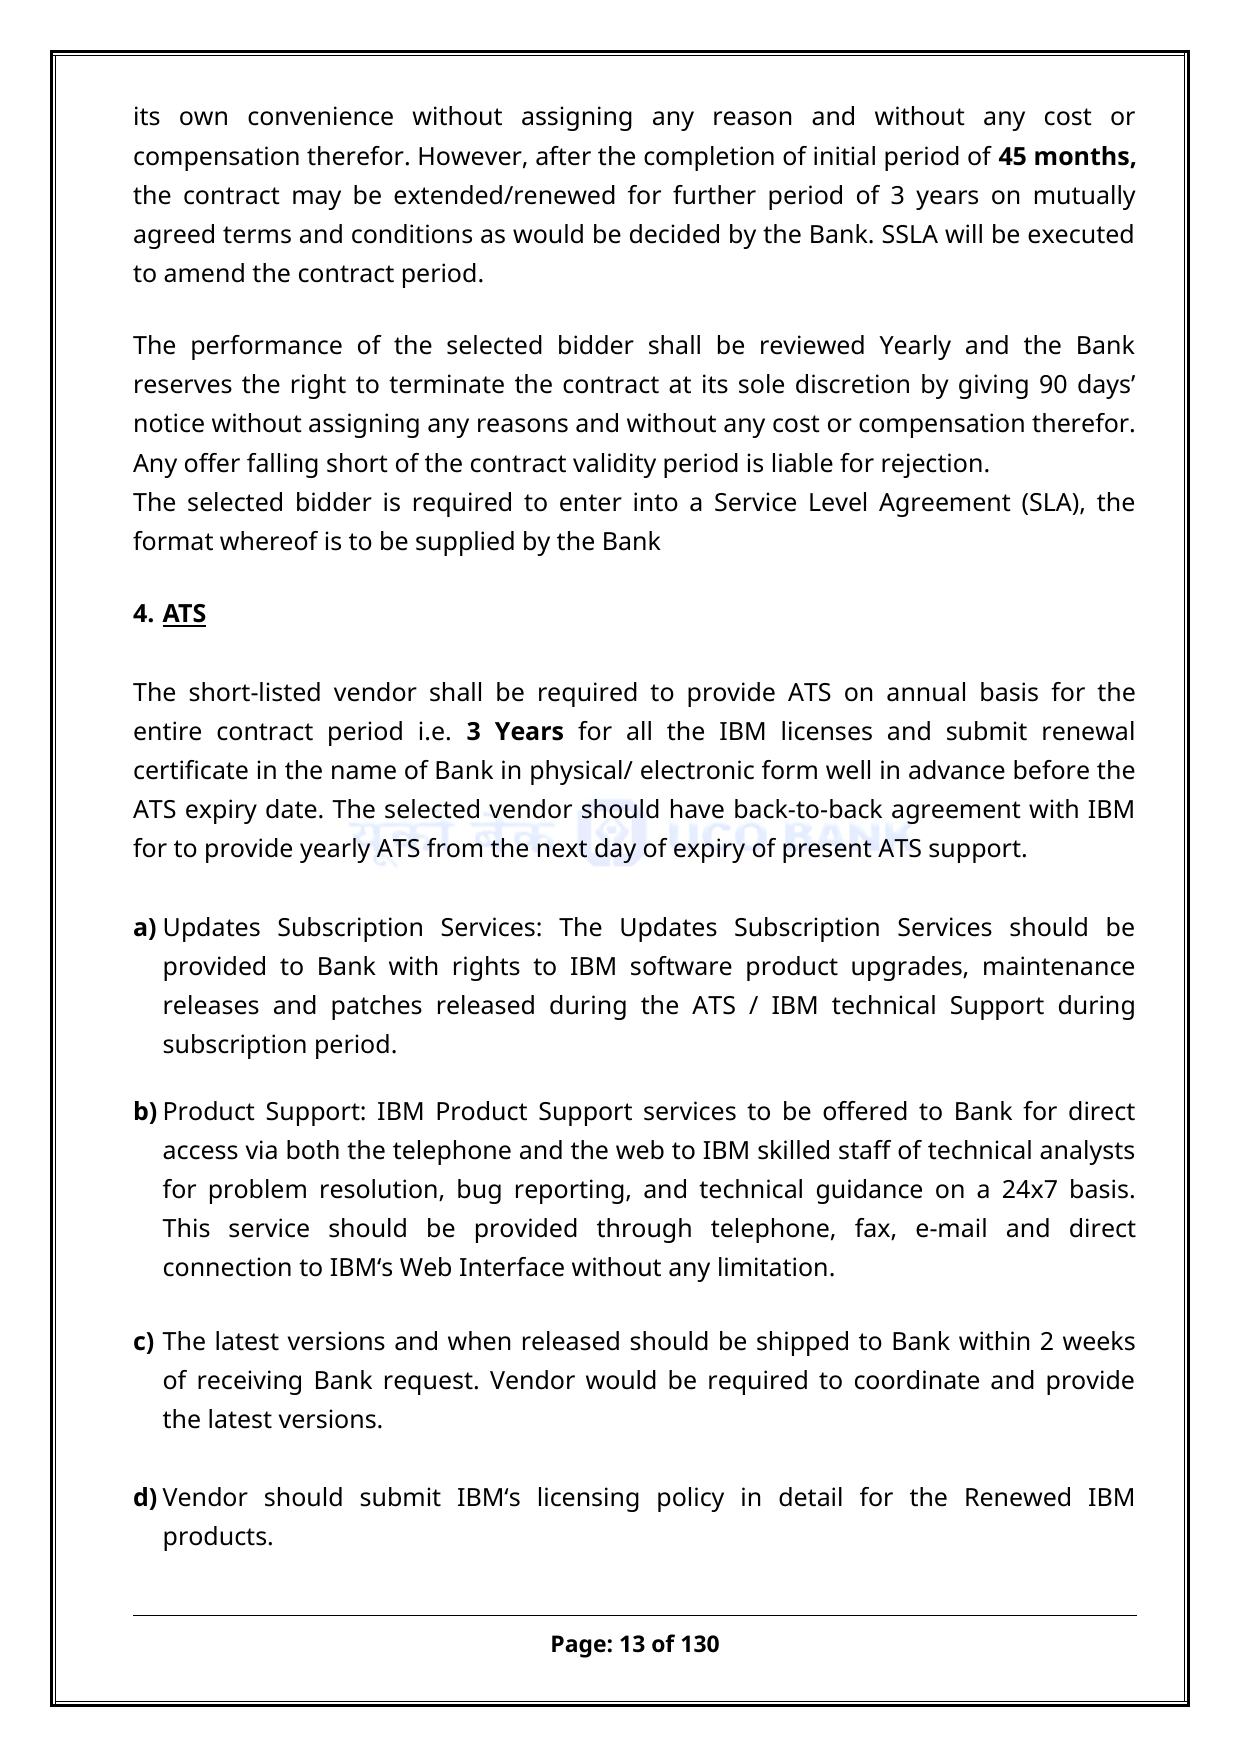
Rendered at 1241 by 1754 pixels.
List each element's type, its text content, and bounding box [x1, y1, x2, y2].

text The performance of the selected bidder shall be reviewed Yearly and the Bank reserves the right to terminate the contract at its sole discretion by giving 90 days’ notice without assigning any reasons and without any cost or compensation therefor. Any offer falling short of the contract validity period is liable for rejection. [133, 328, 1137, 479]
list Vendor should submit IBM‘s licensing policy in detail for the Renewed IBM products. [133, 1480, 1137, 1553]
list Product Support: IBM Product Support services to be offered to Bank for direct access via both the telephone and the web to IBM skilled staff of technical analysts for problem resolution, bug reporting, and technical guidance on a 24x7 basis. This service should be provided through telephone, fax, e-mail and direct connection to IBM‘s Web Interface without any limitation. [133, 1093, 1137, 1284]
subtitle ATS [133, 596, 1137, 630]
text The short-listed vendor shall be required to provide ATS on annual basis for the entire contract period i.e. 3 Years for all the IBM licenses and submit renewal certificate in the name of Bank in physical/ electronic form well in advance before the ATS expiry date. The selected vendor should have back-to-back agreement with IBM for to provide yearly ATS from the next day of expiry of present ATS support. [133, 674, 1137, 865]
text The selected bidder is required to enter into a Service Level Agreement (SLA), the format whereof is to be supplied by the Bank [133, 484, 1137, 558]
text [133, 99, 1137, 290]
list The latest versions and when released should be shipped to Bank within 2 weeks of receiving Bank request. Vendor would be required to coordinate and provide the latest versions. [133, 1323, 1137, 1436]
list Updates Subscription Services: The Updates Subscription Services should be provided to Bank with rights to IBM software product upgrades, maintenance releases and patches released during the ATS / IBM technical Support during subscription period. [133, 909, 1137, 1061]
